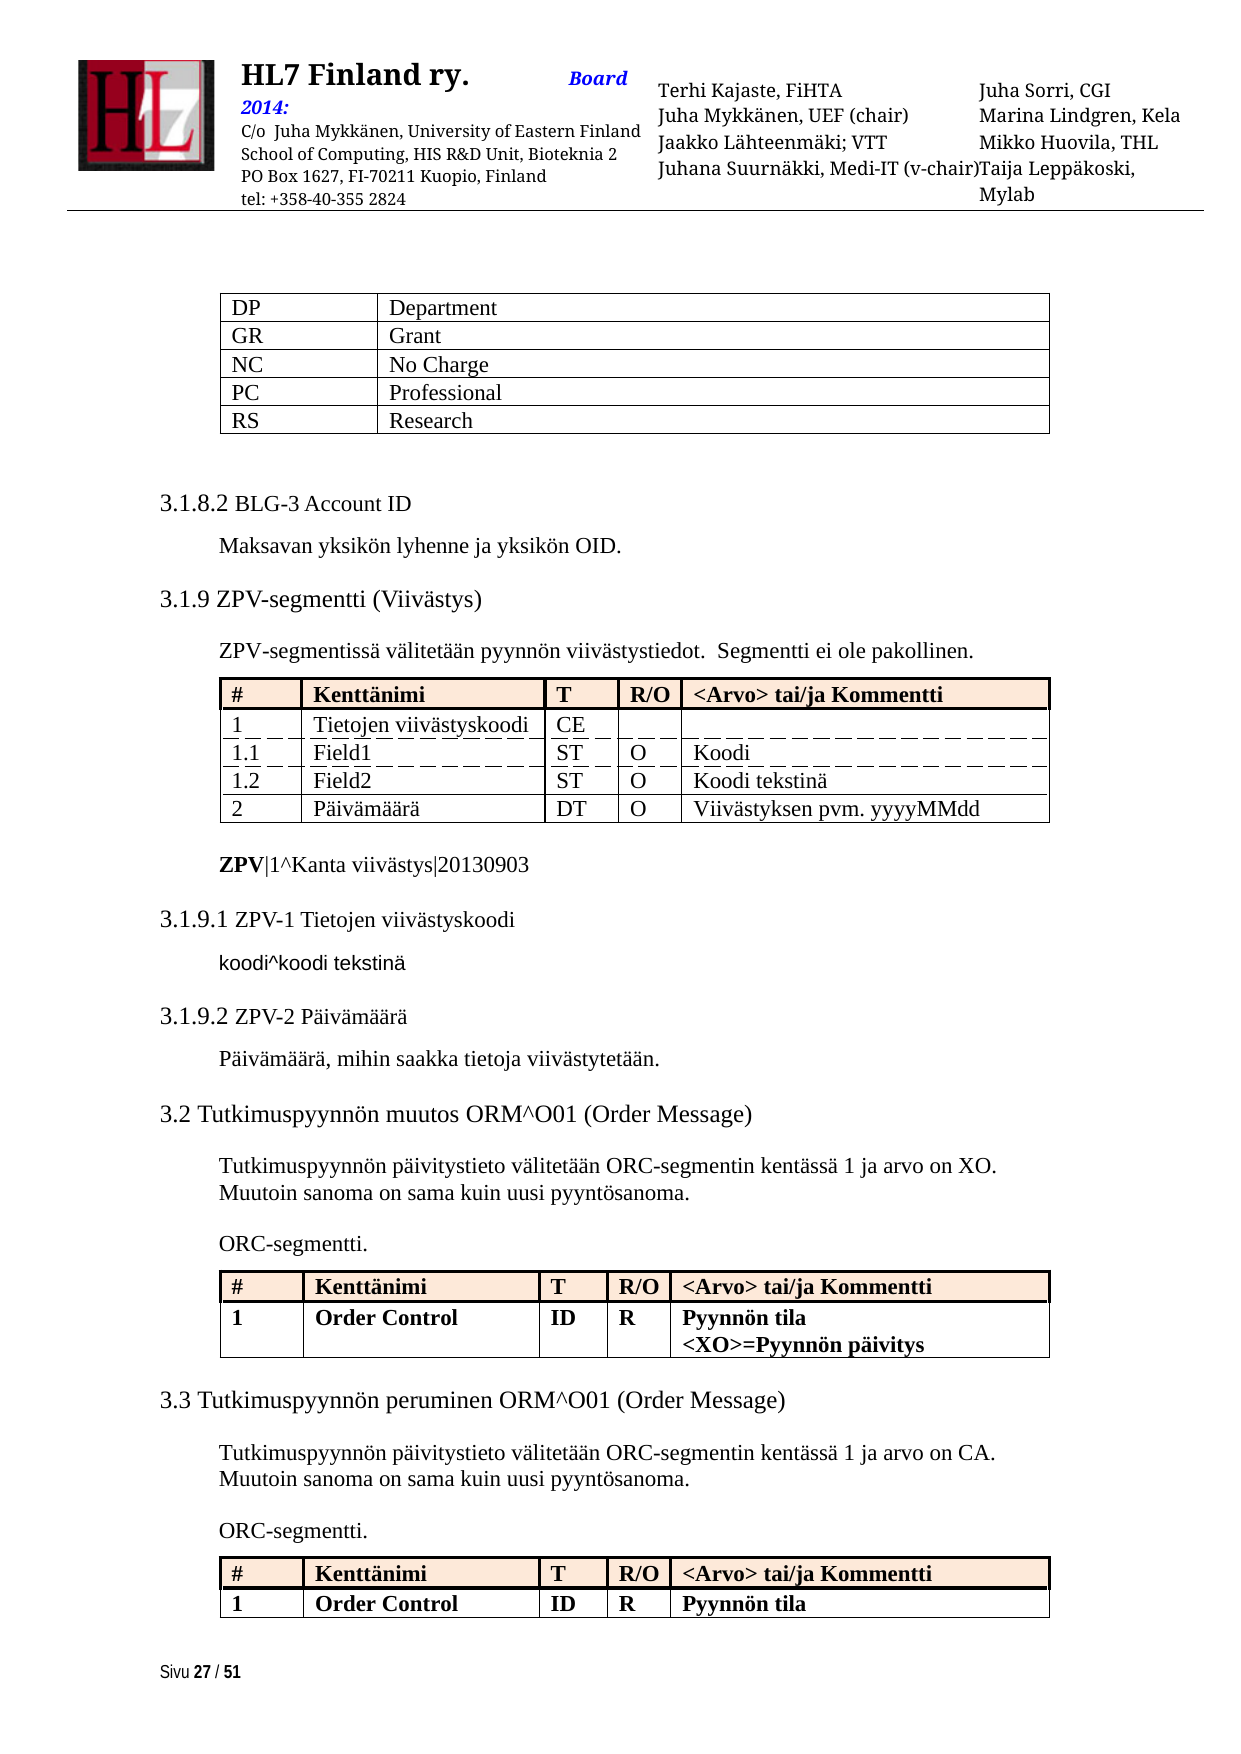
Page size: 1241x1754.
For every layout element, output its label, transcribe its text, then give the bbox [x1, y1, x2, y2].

table_cell Viivästyksen pvm. yyyyMMdd [682, 794, 1049, 822]
subtitle ZPV-1 Tietojen viivästyskoodi [159, 904, 1051, 933]
table_cell R [608, 1590, 670, 1617]
text Tutkimuspyynnön päivitystieto välitetään ORC-segmentin kentässä 1 ja arvo on XO. Muutoin sanoma on sama kuin uusi pyyntösanoma. [218, 1152, 1051, 1205]
table_cell 1 [221, 1587, 303, 1617]
text ZPV-segmentissä välitetään pyynnön viivästystiedot. Segmentti ei ole pakollinen. [218, 637, 1051, 664]
text Päivämäärä, mihin saakka tietoja viivästytetään. [219, 1044, 1051, 1072]
table_cell Koodi tekstinä [682, 766, 1049, 794]
table_cell Order Control [304, 1590, 539, 1617]
table_cell No Charge [378, 350, 1049, 377]
text ORC-segmentti. [218, 1517, 1051, 1543]
table_cell Research [378, 406, 1049, 433]
table_header R/O [609, 1273, 669, 1300]
subtitle ZPV-segmentti (Viivästys) [159, 584, 1051, 612]
table_cell Field1 [302, 738, 544, 766]
table_cell R [608, 1303, 670, 1357]
subtitle BLG-3 Account ID [159, 488, 1051, 517]
table_cell ID [540, 1303, 607, 1357]
table_cell Pyynnön tila <XO>=Pyynnön päivitys [671, 1300, 1049, 1357]
table_cell RS [221, 406, 377, 433]
table_cell 1.2 [221, 766, 301, 794]
table_header # [222, 680, 300, 707]
table_cell Pyynnön tila <CA>=Pyynnön poisto [671, 1586, 1049, 1617]
table_header Kenttänimi [303, 680, 543, 707]
table_header <Arvo> tai/ja Kommentti [672, 1559, 1048, 1586]
table_header R/O [609, 1559, 669, 1586]
table_cell Field2 [302, 766, 544, 794]
table_cell Grant [378, 322, 1049, 349]
table_cell O [619, 795, 681, 822]
subtitle Tutkimuspyynnön peruminen ORM^O01 (Order Message) [159, 1385, 1051, 1414]
table_cell Department [378, 294, 1049, 321]
table_cell O [619, 766, 681, 794]
table_cell 1 [221, 1301, 303, 1357]
table_header T [547, 680, 617, 707]
table_cell Päivämäärä [302, 795, 544, 822]
table_cell [619, 710, 681, 737]
table_cell 1.1 [221, 738, 301, 766]
table_cell GR [221, 322, 377, 349]
subtitle ZPV-2 Päivämäärä [159, 1001, 1051, 1030]
table_cell [682, 707, 1049, 737]
table_cell NC [221, 350, 377, 377]
text Maksavan yksikön lyhenne ja yksikön OID. [218, 532, 1051, 559]
table_cell Order Control [304, 1303, 539, 1357]
table_cell O [619, 738, 681, 766]
table_cell PC [221, 378, 377, 405]
text ORC-segmentti. [218, 1230, 1051, 1256]
picture [78, 60, 215, 171]
table_header T [541, 1559, 606, 1586]
table_header Kenttänimi [305, 1559, 538, 1586]
text Tutkimuspyynnön päivitystieto välitetään ORC-segmentin kentässä 1 ja arvo on CA. Muutoin sanoma on sama kuin uusi pyyntösanoma. [218, 1439, 1051, 1492]
table_header <Arvo> tai/ja Kommentti [672, 1273, 1048, 1300]
text ZPV|1^Kanta viivästys|20130903 [218, 850, 1051, 877]
table_cell CE [546, 710, 618, 737]
table_cell ST [546, 766, 618, 794]
table_header # [222, 1559, 302, 1586]
table_cell 2 [221, 794, 301, 822]
table_cell ID [540, 1590, 607, 1617]
table_header Kenttänimi [305, 1273, 538, 1300]
table_cell DT [546, 795, 618, 822]
table_header T [541, 1273, 606, 1300]
table_header R/O [620, 680, 680, 707]
table_cell Koodi [682, 738, 1049, 766]
table_header <Arvo> tai/ja Kommentti [683, 680, 1048, 707]
text koodi^koodi tekstinä [219, 947, 1051, 974]
table_cell Tietojen viivästyskoodi [302, 710, 544, 737]
table_cell 1 [221, 708, 301, 737]
table_cell DP [221, 294, 377, 321]
table_cell ST [546, 738, 618, 766]
table_cell Professional [378, 378, 1049, 405]
subtitle Tutkimuspyynnön muutos ORM^O01 (Order Message) [159, 1099, 1051, 1127]
table_header # [222, 1273, 302, 1300]
